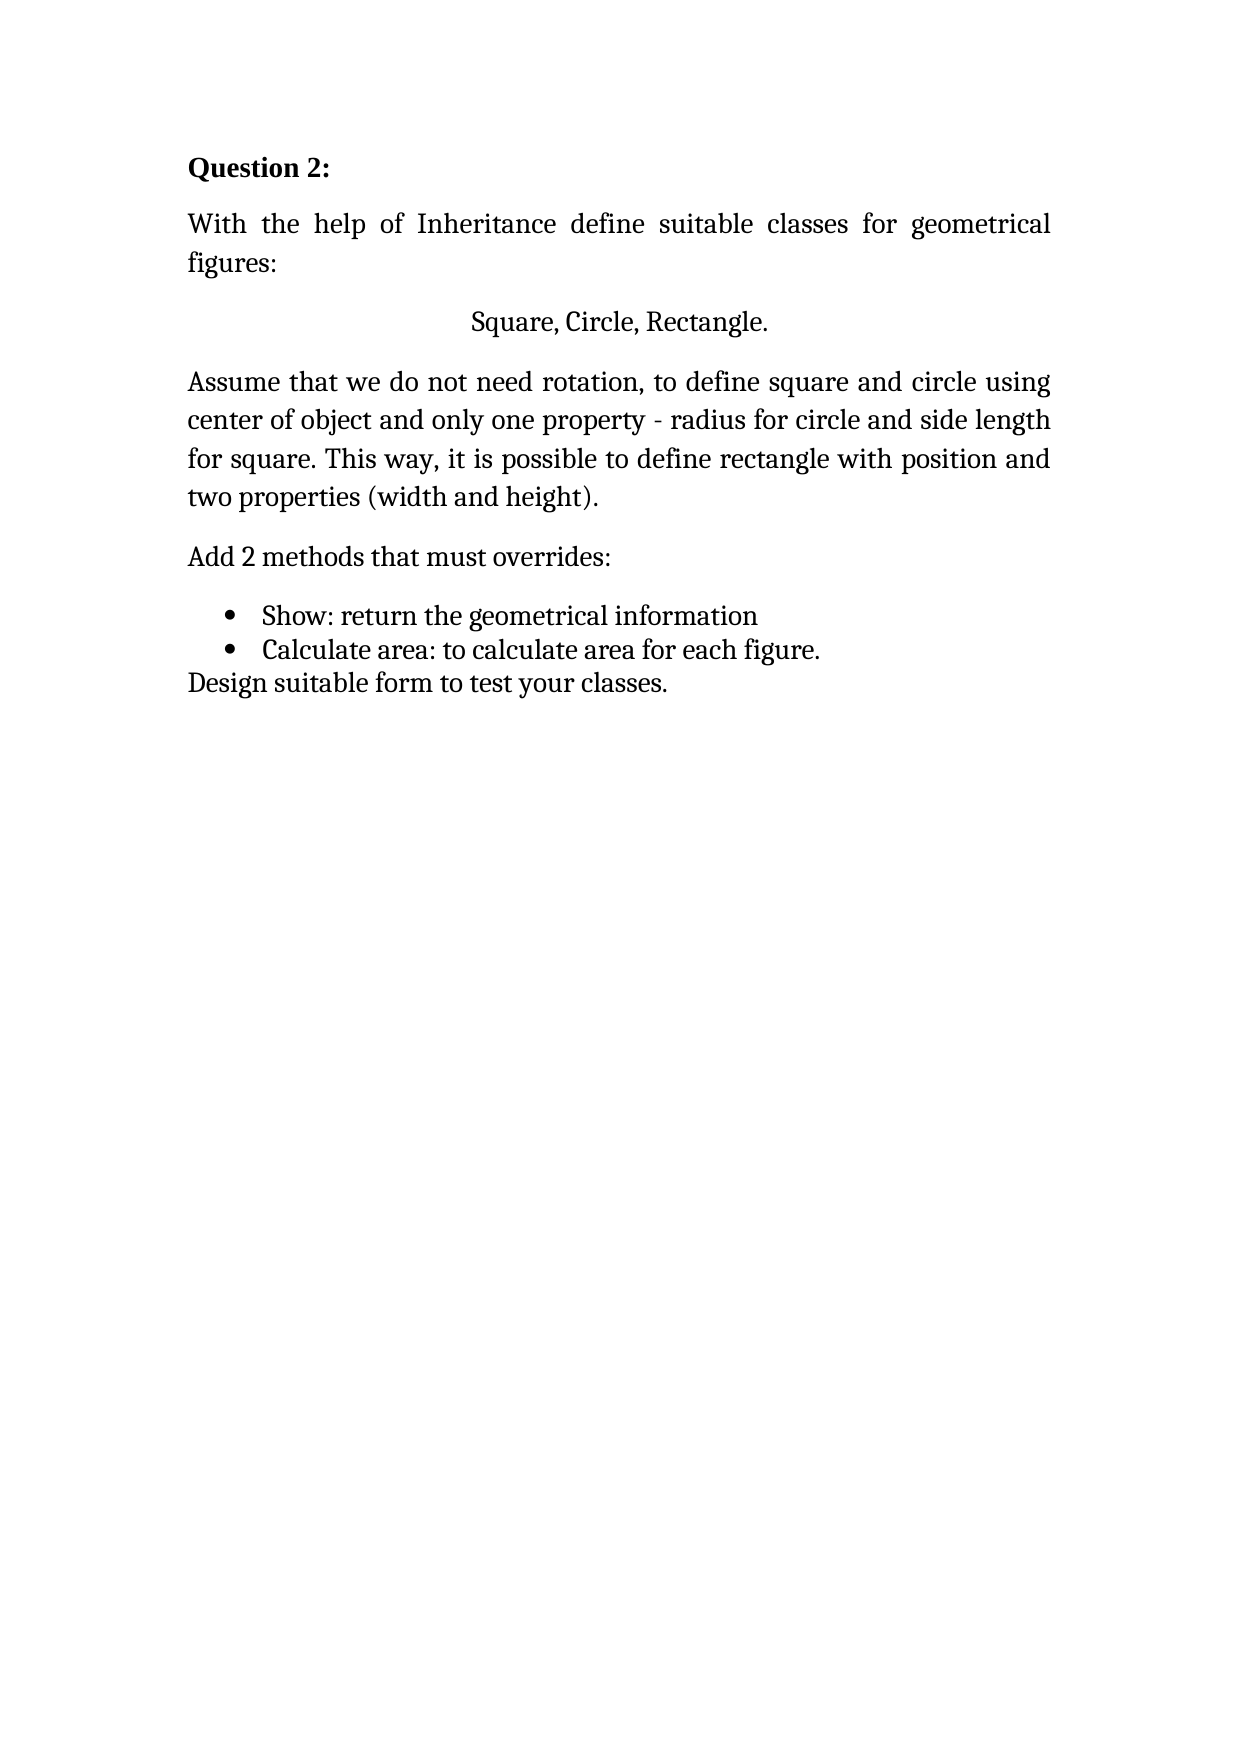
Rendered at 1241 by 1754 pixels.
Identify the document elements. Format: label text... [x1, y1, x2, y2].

text With the help of Inheritance define suitable classes for geometrical figures: [187, 208, 1053, 280]
list Calculate area: to calculate area for each figure. [225, 633, 1053, 666]
text Design suitable form to test your classes. [187, 666, 1053, 700]
text Square, Circle, Rectangle. [187, 306, 1053, 339]
text Assume that we do not need rotation, to define square and circle using center of object and only one property - radius for circle and side length for square. This way, it is possible to define rectangle with position and two properties (width and height). [187, 365, 1053, 514]
text Add 2 methods that must overrides: [187, 540, 1053, 573]
list Show: return the geometrical information [225, 599, 1053, 633]
text Question 2: [187, 150, 1053, 183]
